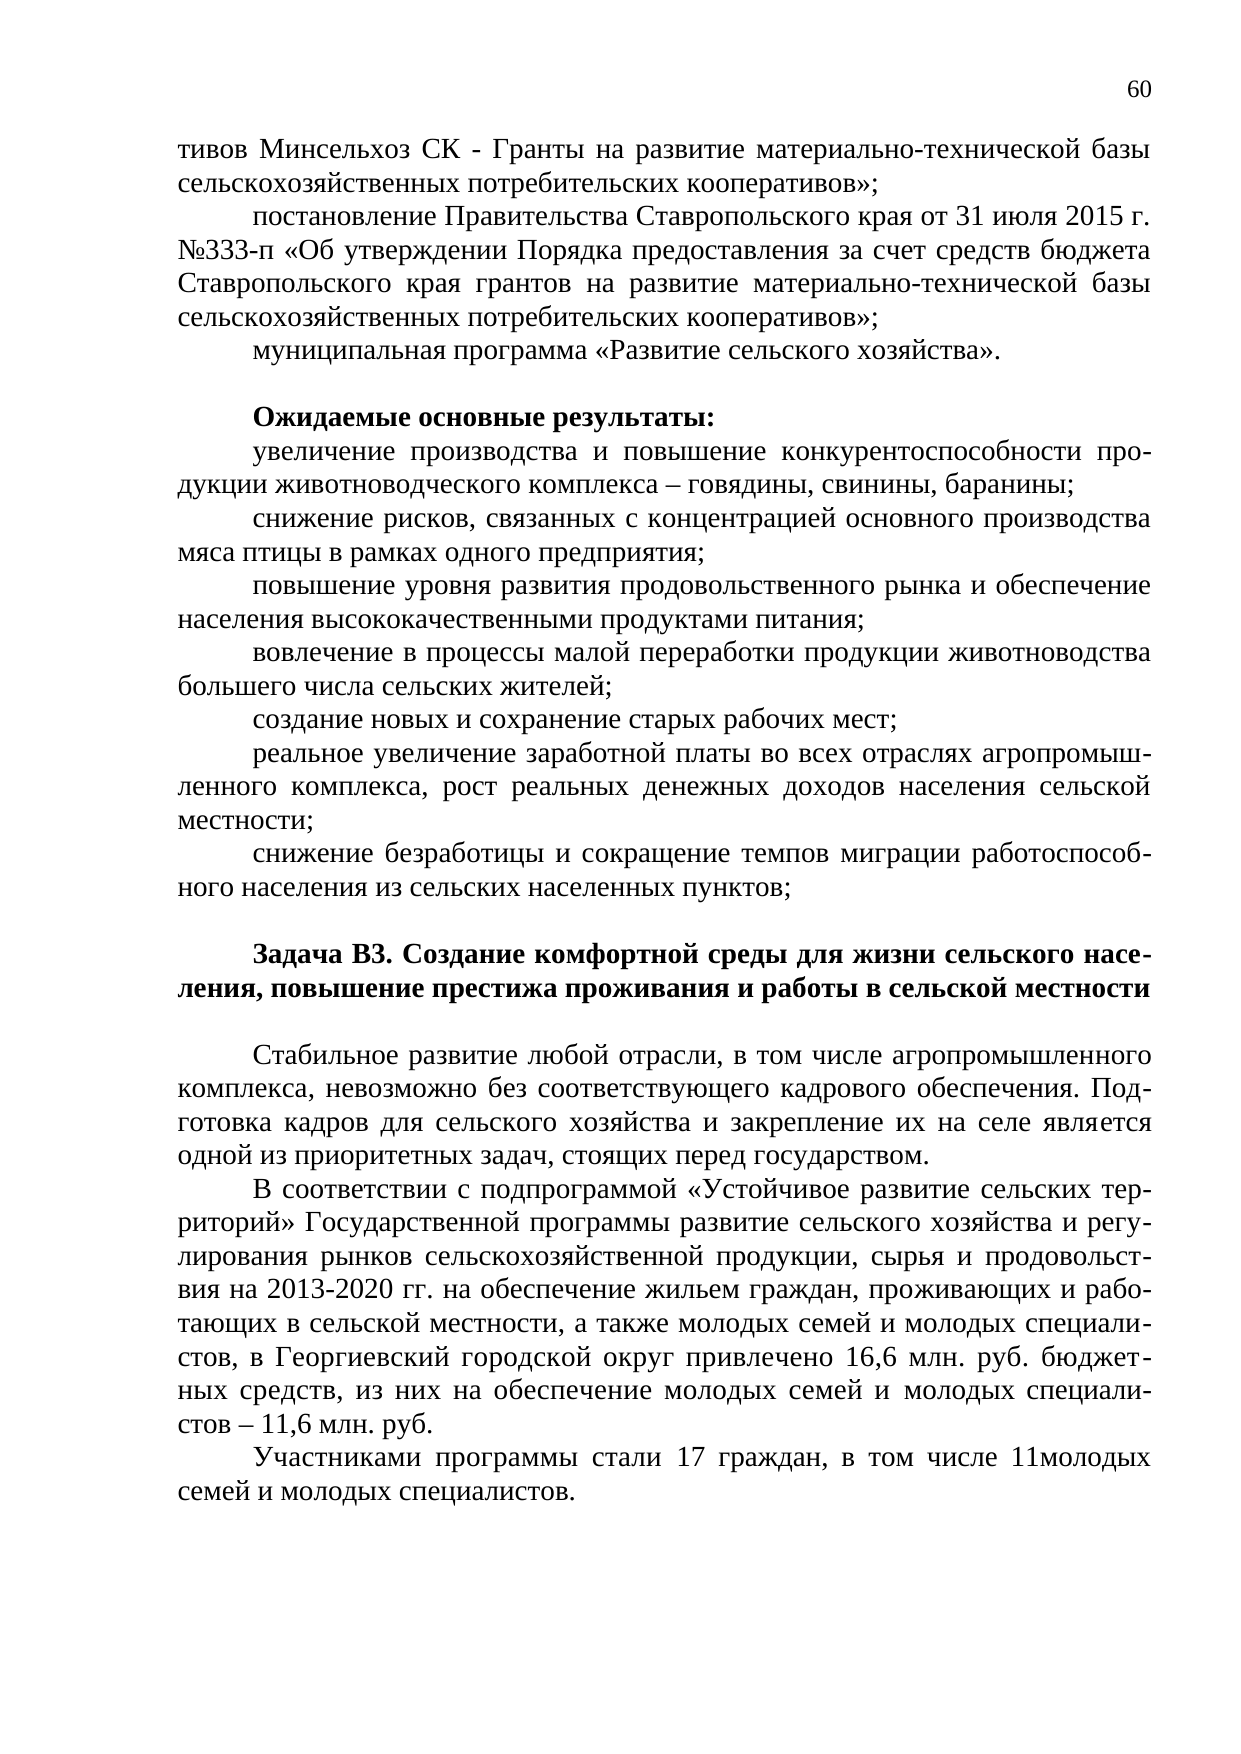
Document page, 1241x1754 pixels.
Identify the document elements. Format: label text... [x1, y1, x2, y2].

text Ожидаемые основные результаты: [177, 399, 1152, 433]
text В соответствии с подпрограммой «Устойчивое развитие сельских территорий» Государственной программы развитие сельского хозяйства и регулирования рынков сельскохозяйственной продукции, сырья и продовольствия на 2013-2020 гг. на обеспечение жильем граждан, проживающих и работающих в сельской местности, а также молодых семей и молодых специалистов, в Георгиевский городской округ привлечено 16,6 млн. руб. бюджетных средств, из них на обеспечение молодых семей и молодых специалистов – 11,6 млн. руб. [177, 1171, 1152, 1439]
text повышение уровня развития продовольственного рынка и обеспечение населения высококачественными продуктами питания; [177, 567, 1152, 634]
text вовлечение в процессы малой переработки продукции животноводства большего числа сельских жителей; [177, 634, 1152, 701]
text постановление Правительства Ставропольского края от 31 июля 2015 г. №333-п «Об утверждении Порядка предоставления за счет средств бюджета Ставропольского края грантов на развитие материально-технической базы сельскохозяйственных потребительских кооперативов»; [177, 198, 1152, 332]
text реальное увеличение заработной платы во всех отраслях агропромышленного комплекса, рост реальных денежных доходов населения сельской местности; [177, 735, 1152, 836]
text Участниками программы стали 17 граждан, в том числе 11молодых семей и молодых специалистов. [177, 1439, 1152, 1506]
text создание новых и сохранение старых рабочих мест; [177, 701, 1152, 735]
text снижение рисков, связанных с концентрацией основного производства мяса птицы в рамках одного предприятия; [177, 500, 1152, 567]
text снижение безработицы и сокращение темпов миграции работоспособного населения из сельских населенных пунктов; [177, 836, 1152, 903]
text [177, 131, 1152, 198]
text муниципальная программа «Развитие сельского хозяйства». [177, 332, 1152, 366]
text увеличение производства и повышение конкурентоспособности продукции животноводческого комплекса – говядины, свинины, баранины; [177, 433, 1152, 500]
text Задача В3. Создание комфортной среды для жизни сельского населения, повышение престижа проживания и работы в сельской местности [177, 936, 1152, 1003]
text Стабильное развитие любой отрасли, в том числе агропромышленного комплекса, невозможно без соответствующего кадрового обеспечения. Подготовка кадров для сельского хозяйства и закрепление их на селе является одной из приоритетных задач, стоящих перед государством. [177, 1037, 1152, 1171]
